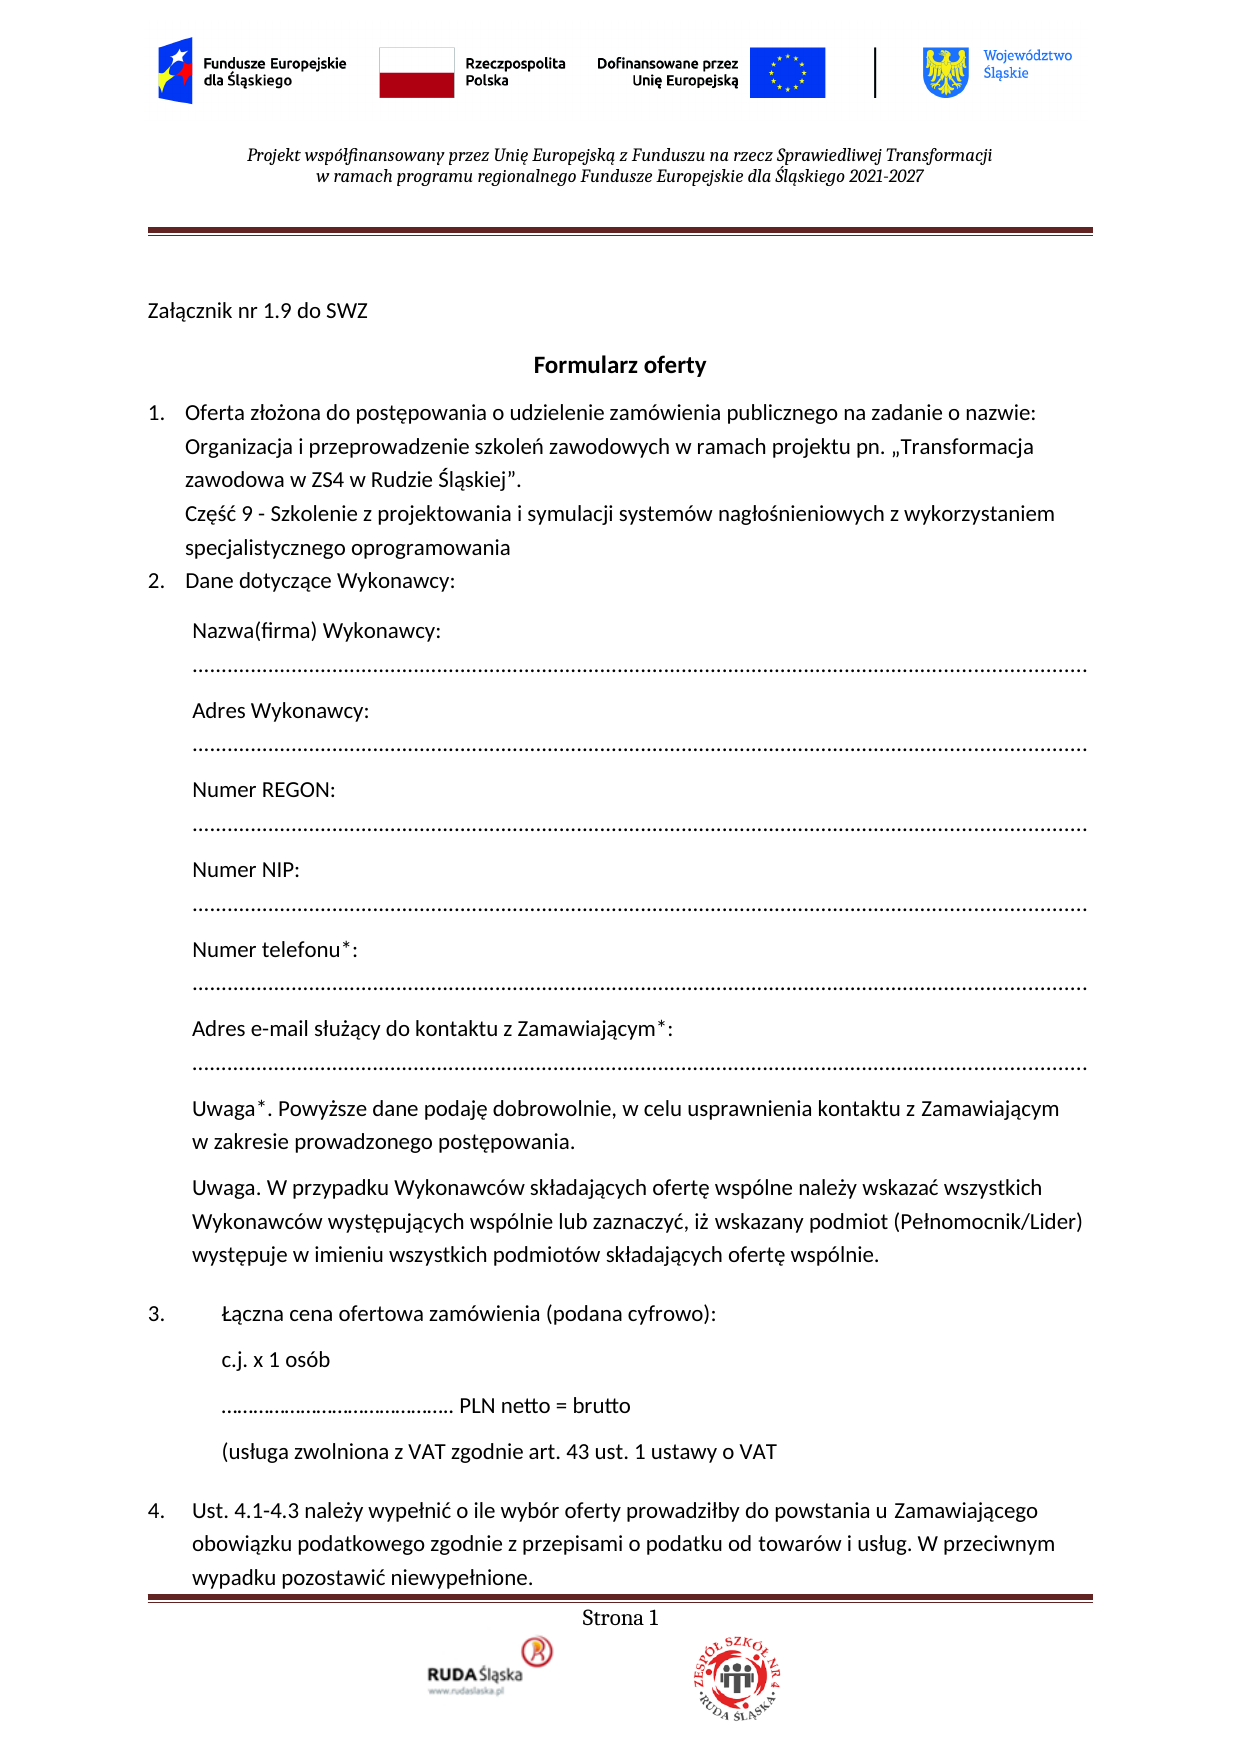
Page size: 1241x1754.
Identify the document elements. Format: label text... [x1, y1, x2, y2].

picture [412, 1617, 563, 1718]
text Adres Wykonawcy: [192, 696, 1090, 757]
list Ust. 4.1-4.3 należy wypełnić o ile wybór oferty prowadziłby do powstania u Zamawiającego obowiązku podatkowego zgodnie z przepisami o podatku od towarów i usług. W przeciwnym wypadku pozostawić niewypełnione. [148, 1496, 1090, 1591]
text c.j. x 1 osób [192, 1345, 1090, 1373]
list Dane dotyczące Wykonawcy: [148, 566, 1090, 594]
text Formularz oferty [148, 349, 1093, 380]
text …………………………………….. PLN netto = brutto [207, 1391, 1093, 1419]
text Adres e-mail służący do kontaktu z Zamawiającym*: [192, 1014, 1090, 1076]
text Numer REGON: [192, 776, 1090, 837]
text Załącznik nr 1.9 do SWZ [148, 296, 1093, 324]
text Numer NIP: [192, 855, 1090, 917]
picture [142, 20, 1088, 121]
text Numer telefonu*: [192, 935, 1090, 996]
text (usługa zwolniona z VAT zgodnie art. 43 ust. 1 ustawy o VAT [207, 1437, 1093, 1465]
list Część 9 - Szkolenie z projektowania i symulacji systemów nagłośnieniowych z wykorzystaniem specjalistycznego oprogramowania [185, 499, 1093, 561]
picture [686, 1628, 785, 1727]
list Oferta złożona do postępowania o udzielenie zamówienia publicznego na zadanie o nazwie: Organizacja i przeprowadzenie szkoleń zawodowych w ramach projektu pn. „Transformacja zawodowa w ZS4 w Rudzie Śląskiej”. [148, 398, 1093, 493]
text Uwaga*. Powyższe dane podaję dobrowolnie, w celu usprawnienia kontaktu z Zamawiającym w zakresie prowadzonego postępowania. [192, 1094, 1090, 1155]
text Uwaga. W przypadku Wykonawców składających ofertę wspólne należy wskazać wszystkich Wykonawców występujących wspólnie lub zaznaczyć, iż wskazany podmiot (Pełnomocnik/Lider) występuje w imieniu wszystkich podmiotów składających ofertę wspólnie. [192, 1173, 1090, 1268]
list Łączna cena ofertowa zamówienia (podana cyfrowo): [148, 1299, 1090, 1327]
text Nazwa(firma) Wykonawcy: [192, 616, 1090, 678]
